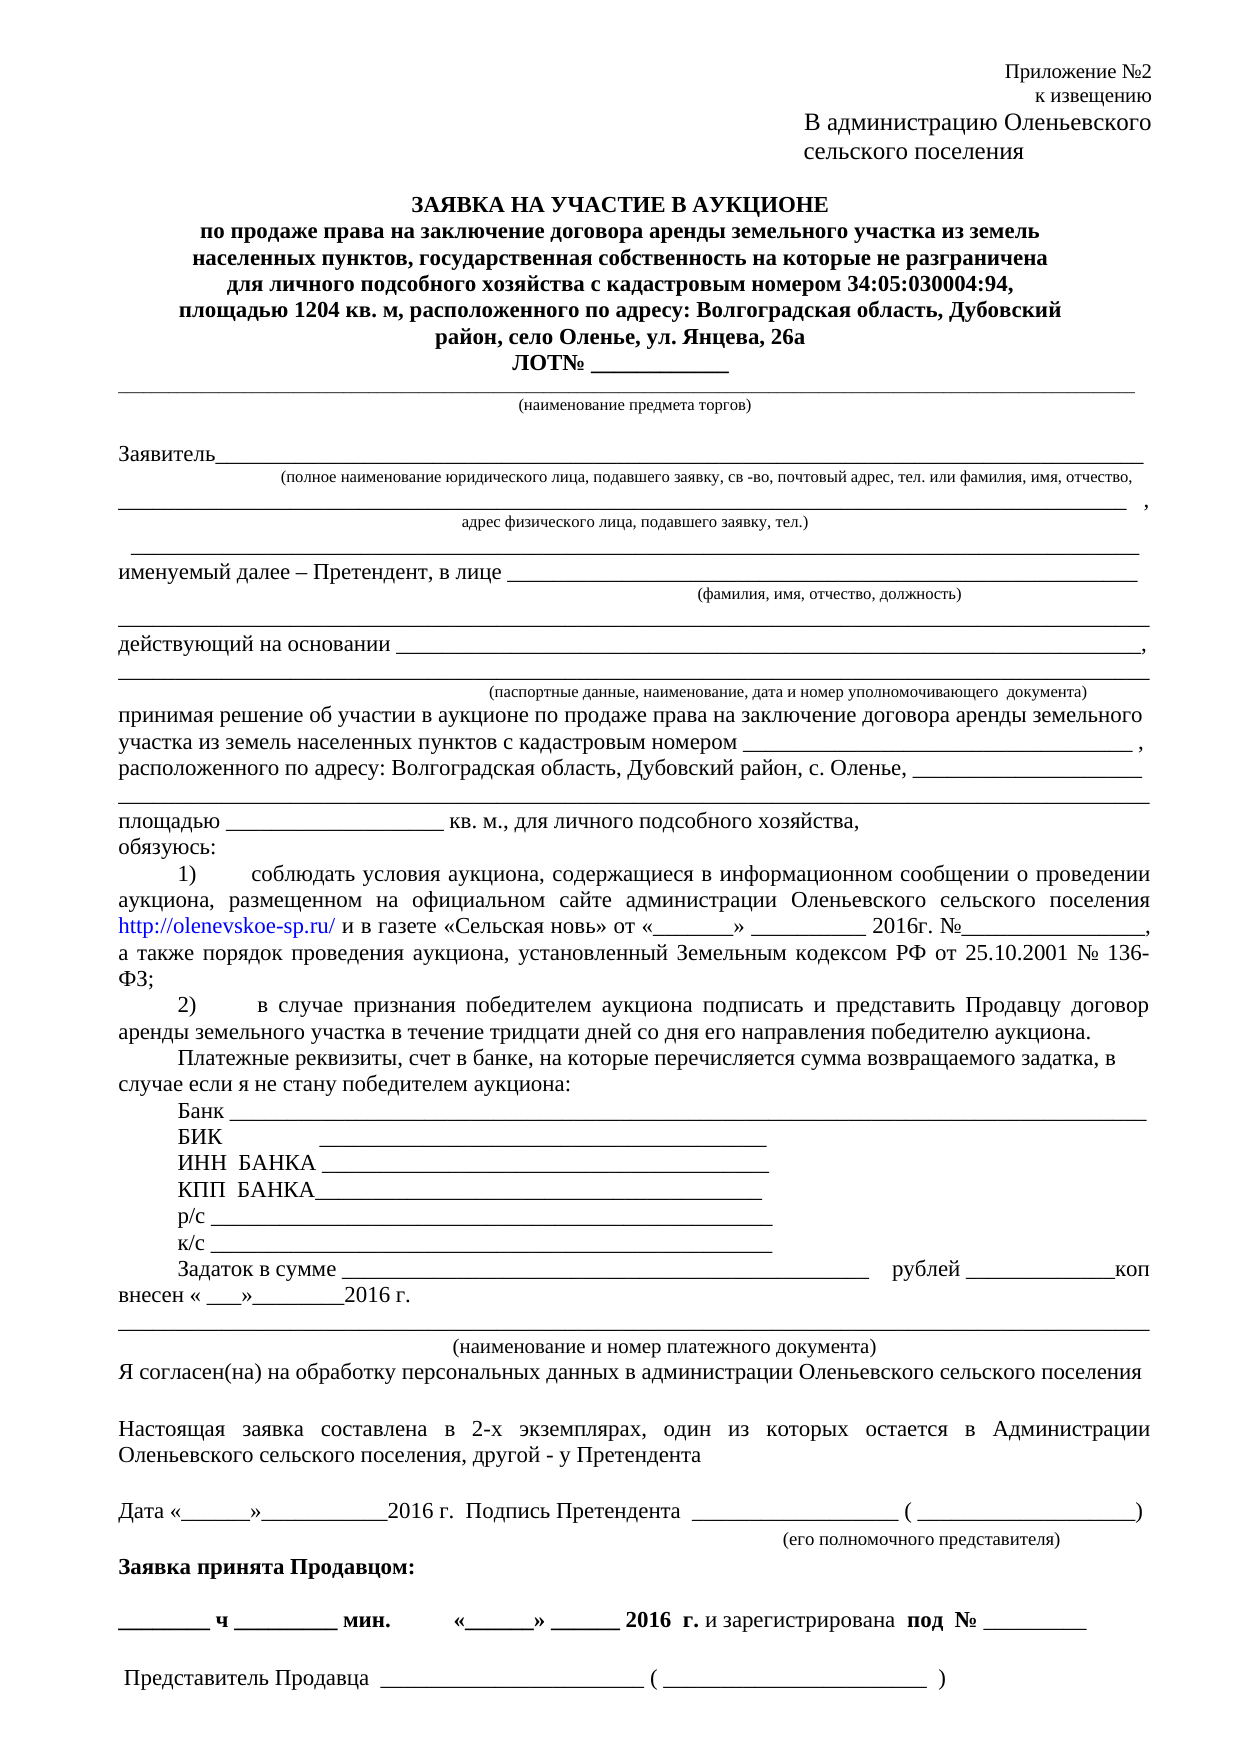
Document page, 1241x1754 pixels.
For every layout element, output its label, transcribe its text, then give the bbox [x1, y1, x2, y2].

list __________________________________________________________________________________________ [118, 656, 1152, 682]
list ЛОТ№ ____________ [177, 349, 1063, 376]
list КПП БАНКА_______________________________________ [118, 1176, 1152, 1202]
list Заявитель_________________________________________________________________________________ [118, 440, 1152, 467]
list (его полномочного представителя) [118, 1528, 1152, 1549]
list Настоящая заявка составлена в 2-х экземплярах, один из которых остается в Администрации Оленьевского сельского поселения, другой - у Претендента [118, 1414, 1152, 1467]
list по продаже права на заключение договора аренды земельного участка из земель населенных пунктов, государственная собственность на которые не разграничена для личного подсобного хозяйства с кадастровым номером 34:05:030004:94, площадью 1204 кв. м, расположенного по адресу: Волгоградская область, Дубовский район, село Оленье, ул. Янцева, 26а [177, 217, 1063, 349]
list БИК _______________________________________ [118, 1123, 1152, 1149]
list ________________________________________________________________________________________ [118, 531, 1152, 558]
list обязуюсь: [118, 833, 1152, 859]
list ЗАЯВКА НА УЧАСТИЕ В АУКЦИОНЕ [177, 191, 1063, 217]
list (наименование предмета торгов) [118, 395, 1152, 414]
list р/с _________________________________________________ [118, 1202, 1152, 1228]
list адрес физического лица, подавшего заявку, тел.) [118, 512, 1152, 531]
text к извещению [177, 83, 1152, 107]
list Я согласен(на) на обработку персональных данных в администрации Оленьевского сельского поселения [118, 1358, 1152, 1384]
list __________________________________________________________________________________________________________________________ [118, 376, 1152, 395]
list к/с _________________________________________________ [118, 1228, 1152, 1255]
list ИНН БАНКА _______________________________________ [118, 1149, 1152, 1176]
text сельского поселения [177, 136, 1152, 165]
list Представитель Продавца _______________________ ( _______________________ ) [118, 1663, 1152, 1690]
list (паспортные данные, наименование, дата и номер уполномочивающего документа) [118, 682, 1152, 701]
list ________ ч _________ мин. «______» ______ 2016 г. и зарегистрирована под № _________ [118, 1606, 1152, 1632]
list действующий на основании _________________________________________________________________, [118, 629, 1152, 656]
text Приложение №2 [177, 59, 1152, 83]
list Платежные реквизиты, счет в банке, на которые перечисляется сумма возвращаемого задатка, в случае если я не стану победителем аукциона: [118, 1044, 1152, 1097]
list (фамилия, имя, отчество, должность) [118, 584, 1152, 603]
list (полное наименование юридического лица, подавшего заявку, св -во, почтовый адрес, тел. или фамилия, имя, отчество, ________________________________________________________________________________________ , [118, 467, 1152, 512]
list (наименование и номер платежного документа) [118, 1334, 1152, 1358]
list площадью ___________________ кв. м., для личного подсобного хозяйства, [118, 807, 1152, 833]
list принимая решение об участии в аукционе по продаже права на заключение договора аренды земельного участка из земель населенных пунктов с кадастровым номером __________________________________ , расположенного по адресу: Волгоградская область, Дубовский район, с. Оленье, ____________________ [118, 701, 1152, 781]
list Банк ________________________________________________________________________________ [118, 1097, 1152, 1123]
list __________________________________________________________________________________________ [118, 603, 1152, 629]
list Заявка принята Продавцом: [118, 1553, 1152, 1579]
list соблюдать условия аукциона, содержащиеся в информационном сообщении о проведении аукциона, размещенном на официальном сайте администрации Оленьевского сельского поселения http://olenevskoe-sp.ru/ и в газете «Сельская новь» от «_______» __________ 2016г. №________________, а также порядок проведения аукциона, установленный Земельным кодексом РФ от 25.10.2001 № 136-ФЗ; [118, 859, 1152, 991]
list 2) в случае признания победителем аукциона подписать и представить Продавцу договор аренды земельного участка в течение тридцати дней со дня его направления победителю аукциона. [118, 991, 1152, 1044]
list Задаток в сумме ______________________________________________ рублей _____________коп внесен « ___»________2016 г. __________________________________________________________________________________________ [118, 1255, 1152, 1334]
list именуемый далее – Претендент, в лице _______________________________________________________ [118, 558, 1152, 584]
text В администрацию Оленьевского [177, 107, 1152, 136]
list __________________________________________________________________________________________ [118, 781, 1152, 807]
list Дата «______»___________2016 г. Подпись Претендента __________________ ( ___________________) [118, 1497, 1152, 1524]
